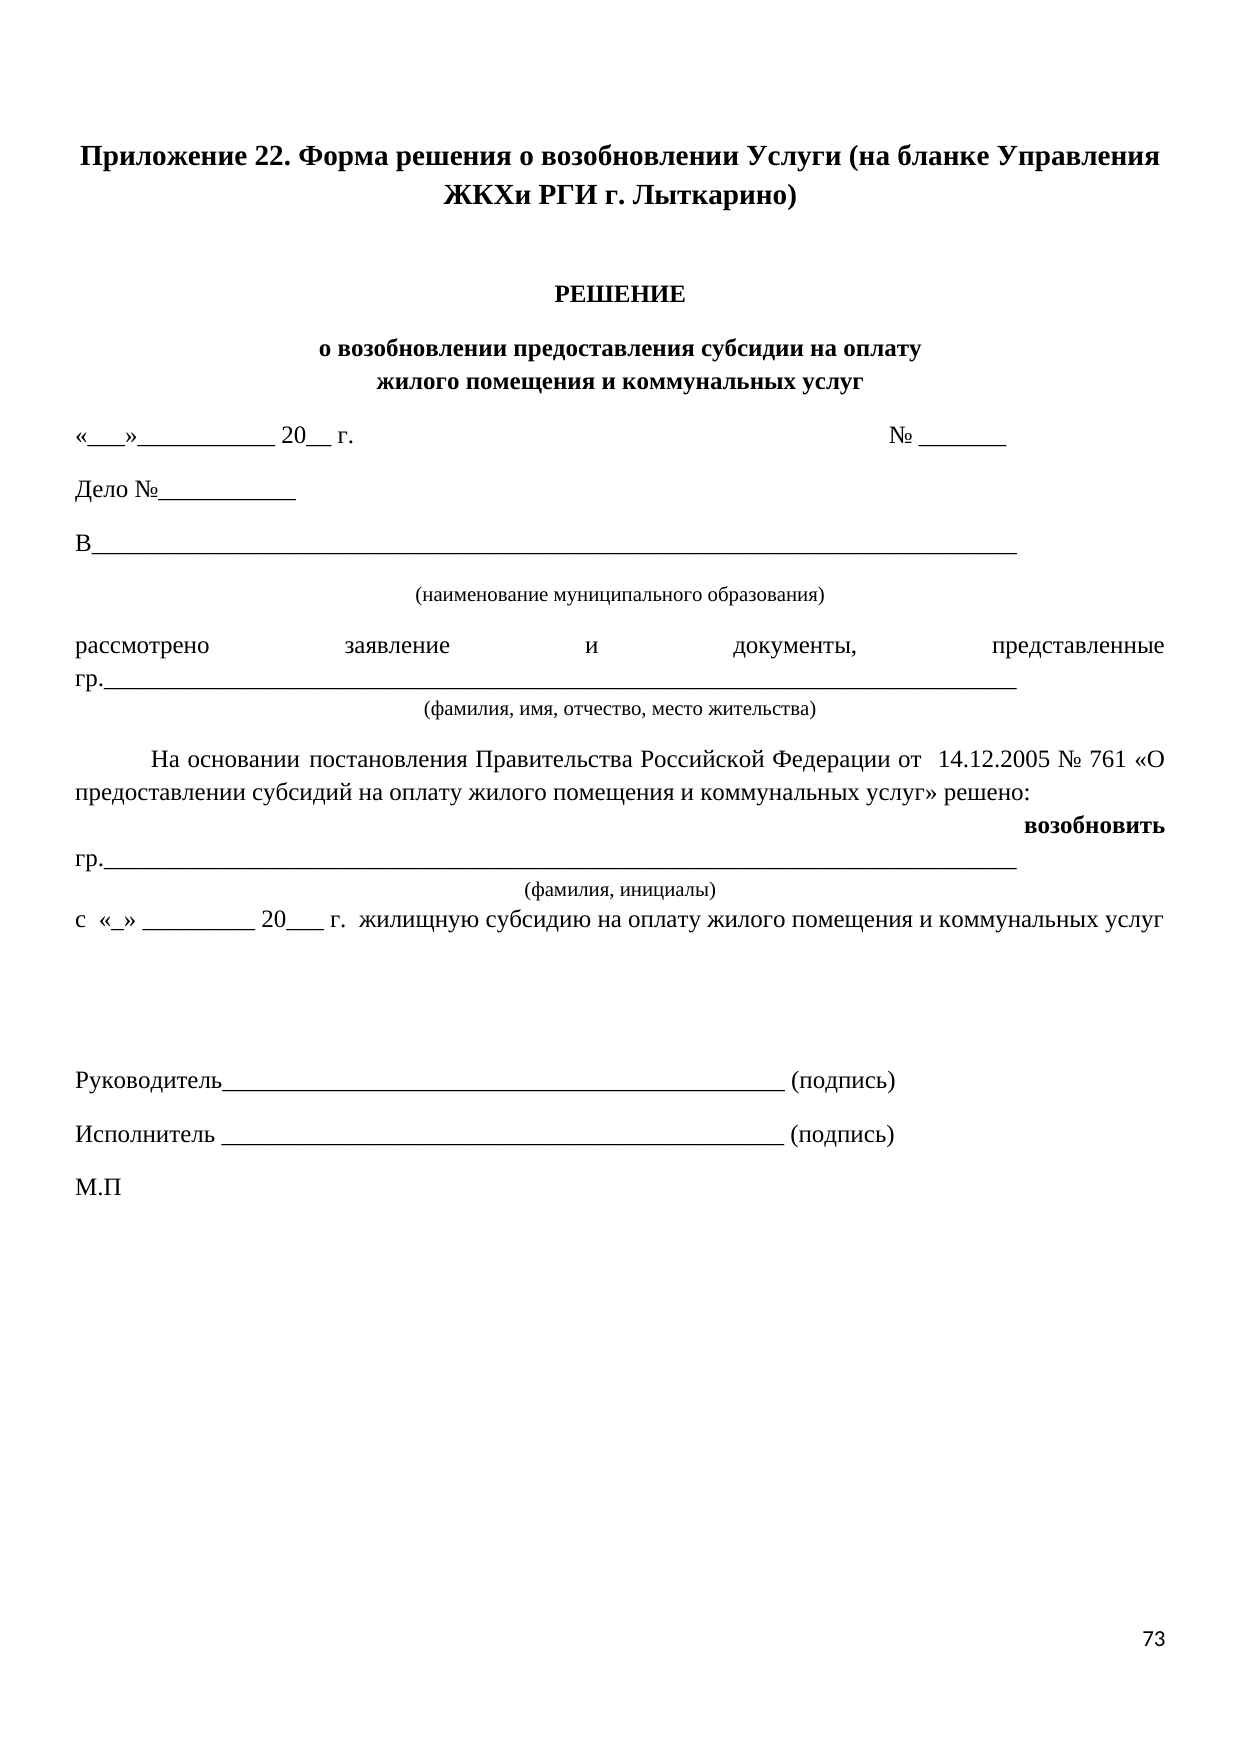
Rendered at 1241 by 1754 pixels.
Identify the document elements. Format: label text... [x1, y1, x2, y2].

text М.П [75, 1172, 1165, 1201]
text (фамилия, имя, отчество, место жительства) [75, 696, 1165, 720]
text рассмотрено заявление и документы, представленные гр._________________________________________________________________________ [75, 630, 1165, 692]
text Руководитель_____________________________________________ (подпись) [75, 1065, 1165, 1093]
text с «_» _________ 20___ г. жилищную субсидию на оплату жилого помещения и коммунальных услуг [75, 904, 1165, 933]
text жилого помещения и коммунальных услуг [75, 366, 1165, 395]
text возобновить гр._________________________________________________________________________ [75, 810, 1165, 872]
text Приложение 22. Форма решения о возобновлении Услуги (на бланке Управления ЖКХи РГИ г. Лыткарино) [75, 138, 1165, 211]
text о возобновлении предоставления субсидии на оплату [75, 333, 1165, 362]
text (наименование муниципального образования) [75, 581, 1165, 606]
text (фамилия, инициалы) [75, 876, 1165, 901]
text РЕШЕНИЕ [75, 279, 1165, 308]
text В__________________________________________________________________________ [75, 528, 1165, 556]
text На основании постановления Правительства Российской Федерации от 14.12.2005 № 761 «О предоставлении субсидий на оплату жилого помещения и коммунальных услуг» решено: [75, 744, 1165, 806]
text Исполнитель _____________________________________________ (подпись) [75, 1119, 1165, 1147]
text Дело №___________ [75, 474, 1165, 502]
text «___»___________ 20__ г. № _______ [75, 420, 1165, 449]
